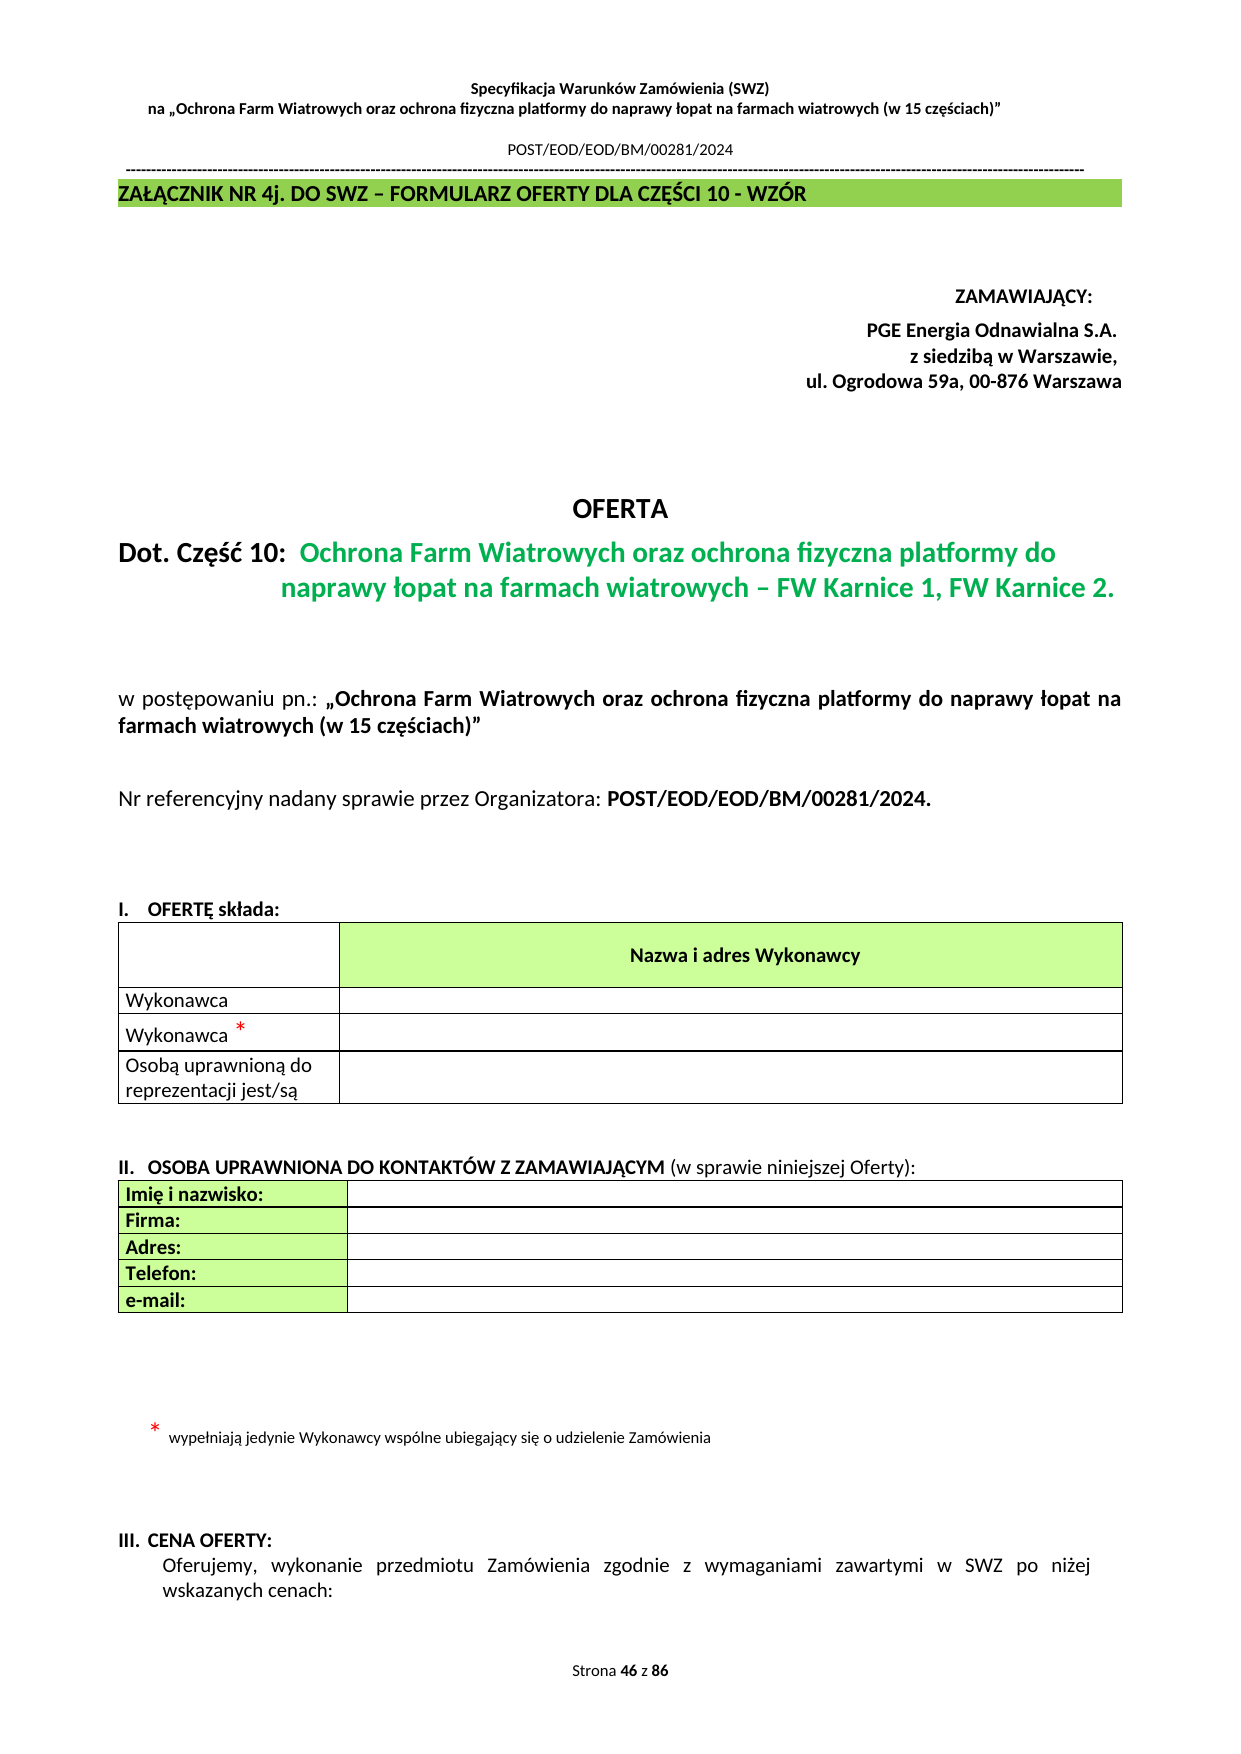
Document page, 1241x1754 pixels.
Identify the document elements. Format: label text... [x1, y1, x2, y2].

text OFERTA [118, 490, 1122, 526]
text Dot. Część 10: Ochrona Farm Wiatrowych oraz ochrona fizyczna platformy do naprawy łopat na farmach wiatrowych – FW Karnice 1, FW Karnice 2. [118, 534, 1122, 605]
list OFERTĘ składa: [118, 897, 1093, 922]
table_cell Adres: [119, 1234, 347, 1259]
table_cell Osobą uprawnioną do reprezentacji jest/są [119, 1052, 339, 1103]
table_header [348, 1181, 1122, 1206]
table_cell [348, 1234, 1122, 1259]
table_header Nazwa i adres Wykonawcy [340, 923, 1122, 987]
list ZAMAWIAJĄCY: [223, 284, 1093, 309]
list OSOBA uprawniona DO KONTAKTÓW z ZAMAWIAJĄCYM (w sprawie niniejszej Oferty): [118, 1154, 1093, 1180]
table_cell [348, 1260, 1122, 1286]
text ZAŁĄCZNIK NR 4j. DO SWZ – FORMULARZ OFERTY DLA CZĘŚCI 10 - WZÓR [118, 179, 1122, 207]
text Nr referencyjny nadany sprawie przez Organizatora: POST/EOD/EOD/BM/00281/2024. [118, 784, 1122, 812]
table_header Imię i nazwisko: [119, 1181, 347, 1206]
table_cell Telefon: [119, 1260, 347, 1286]
text PGE Energia Odnawialna S.A. z siedzibą w Warszawie, ul. Ogrodowa 59a, 00-876 Warszawa [745, 317, 1122, 394]
table_cell [348, 1208, 1122, 1233]
list CENA OFERTY: [118, 1527, 1093, 1552]
table_cell [340, 988, 1122, 1013]
text w postępowaniu pn.: „Ochrona Farm Wiatrowych oraz ochrona fizyczna platformy do naprawy łopat na farmach wiatrowych (w 15 częściach)” [118, 684, 1122, 740]
table_cell Wykonawca * [119, 1014, 339, 1050]
table_cell [348, 1287, 1122, 1312]
text Oferujemy, wykonanie przedmiotu Zamówienia zgodnie z wymaganiami zawartymi w SWZ po niżej wskazanych cenach: [162, 1552, 1093, 1603]
table_header [119, 923, 339, 987]
table_cell [340, 1014, 1122, 1050]
table_cell Firma: [119, 1208, 347, 1233]
table_cell [340, 1052, 1122, 1103]
table_cell Wykonawca [119, 988, 339, 1013]
text * wypełniają jedynie Wykonawcy wspólne ubiegający się o udzielenie Zamówienia [148, 1415, 1152, 1451]
table_cell e-mail: [119, 1287, 347, 1312]
